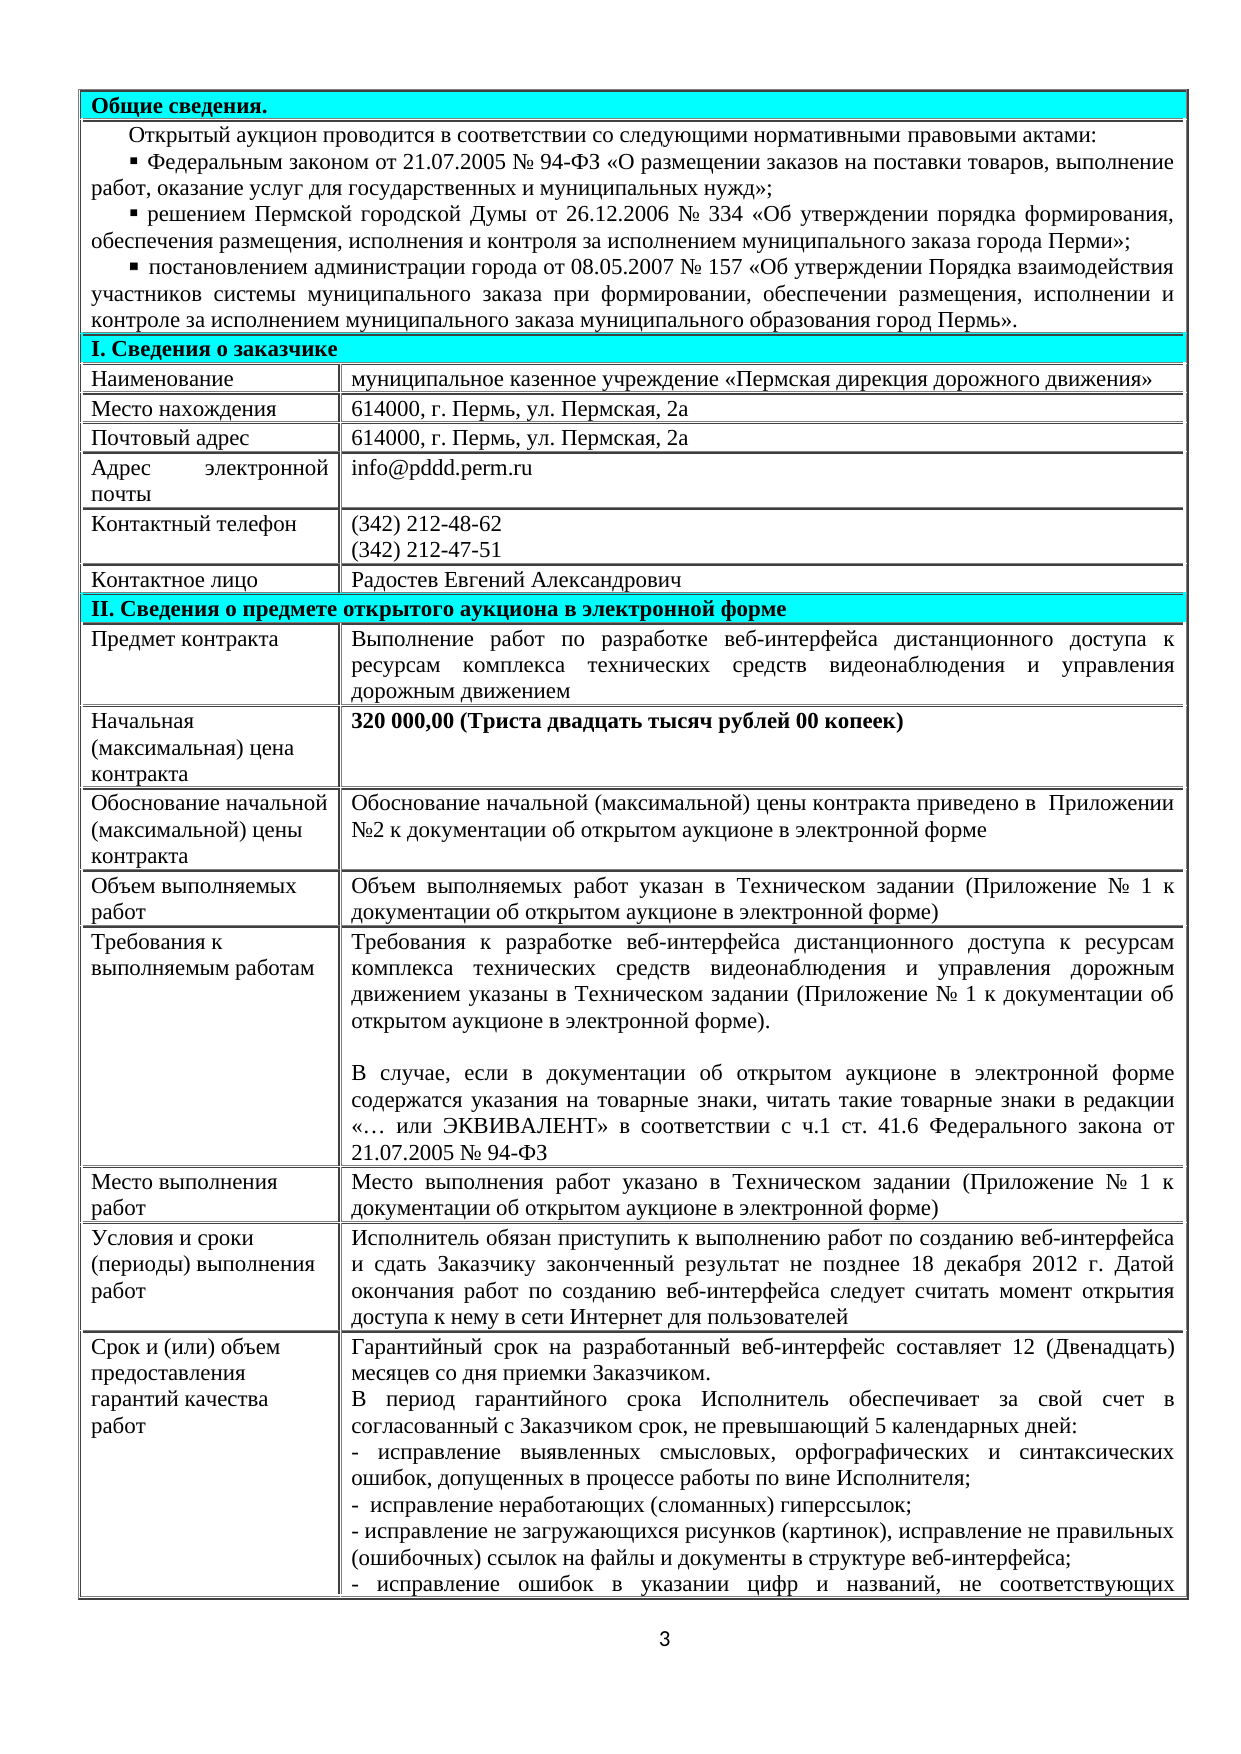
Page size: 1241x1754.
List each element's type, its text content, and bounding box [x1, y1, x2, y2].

table_cell Требования к разработке веб-интерфейса дистанционного доступа к ресурсам комплекса технических средств видеонаблюдения и управления дорожным движением указаны в Техническом задании (Приложение № 1 к документации об открытом аукционе в электронной форме). В случае, если в документации об открытом аукционе в электронной форме содержатся указания на товарные знаки, читать такие товарные знаки в редакции «… или ЭКВИВАЛЕНТ» в соответствии с ч.1 ст. 41.6 Федерального закона от 21.07.2005 № 94-ФЗ [342, 925, 1187, 1165]
table_cell Начальная (максимальная) цена контракта [81, 704, 339, 786]
table_cell Условия и сроки (периоды) выполнения работ [81, 1221, 339, 1329]
table_cell (342) 212-48-62 (342) 212-47-51 [342, 507, 1186, 562]
table_cell Место нахождения [80, 391, 340, 421]
table_cell Наименование [81, 362, 339, 391]
table_cell I. Сведения о заказчике [81, 332, 1186, 362]
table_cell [80, 1330, 340, 1596]
table_cell Исполнитель обязан приступить к выполнению работ по созданию веб-интерфейса и сдать Заказчику законченный результат не позднее 18 декабря 2012 г. Датой окончания работ по созданию веб-интерфейса следует считать момент открытия доступа к нему в сети Интернет для пользователей [342, 1221, 1186, 1329]
table_cell 320 000,00 (Триста двадцать тысяч рублей 00 копеек) [342, 704, 1186, 786]
table_cell Предмет контракта [81, 622, 338, 704]
table_cell 614000, г. Пермь, ул. Пермская, 2а [342, 421, 1186, 451]
table_header Общие сведения. [81, 92, 1186, 118]
table_cell муниципальное казенное учреждение «Пермская дирекция дорожного движения» [342, 362, 1186, 391]
table_cell 614000, г. Пермь, ул. Пермская, 2а [340, 391, 1187, 421]
table_cell Требования к выполняемым работам [80, 925, 338, 1165]
table_cell Выполнение работ по разработке веб-интерфейса дистанционного доступа к ресурсам комплекса технических средств видеонаблюдения и управления дорожным движением [342, 622, 1186, 704]
table_cell II. Сведения о предмете открытого аукциона в электронной форме [81, 592, 1186, 622]
table_cell Место выполнения работ [81, 1165, 339, 1221]
table_cell Почтовый адрес [81, 421, 339, 451]
table_cell info@pddd.perm.ru [342, 451, 1187, 507]
table_cell Объем выполняемых работ [80, 869, 338, 924]
table_cell Радостев Евгений Александрович [342, 563, 1187, 592]
table_cell Объем выполняемых работ указан в Техническом задании (Приложение № 1 к документации об открытом аукционе в электронной форме) [342, 869, 1187, 924]
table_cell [340, 1330, 1187, 1596]
table_cell Обоснование начальной (максимальной) цены контракта [81, 786, 339, 868]
table_cell Обоснование начальной (максимальной) цены контракта приведено в Приложении №2 к документации об открытом аукционе в электронной форме [342, 786, 1186, 868]
table_cell Контактное лицо [80, 563, 338, 592]
table_cell Открытый аукцион проводится в соответствии со следующими нормативными правовыми актами: Федеральным законом от 21.07.2005 № 94-ФЗ «О размещении заказов на поставки товаров, выполнение работ, оказание услуг для государственных и муниципальных нужд»; решением Пермской городской Думы от 26.12.2006 № 334 «Об утверждении порядка формирования, обеспечения размещения, исполнения и контроля за исполнением муниципального заказа города Перми»; постановлением администрации города от 08.05.2007 № 157 «Об утверждении Порядка взаимодействия участников системы муниципального заказа при формировании, обеспечении размещения, исполнении и контроле за исполнением муниципального заказа муниципального образования город Пермь». [80, 118, 1187, 332]
table_cell Адрес электронной почты [80, 451, 338, 507]
table_cell Контактный телефон [81, 507, 338, 562]
table_cell Место выполнения работ указано в Техническом задании (Приложение № 1 к документации об открытом аукционе в электронной форме) [342, 1165, 1186, 1221]
